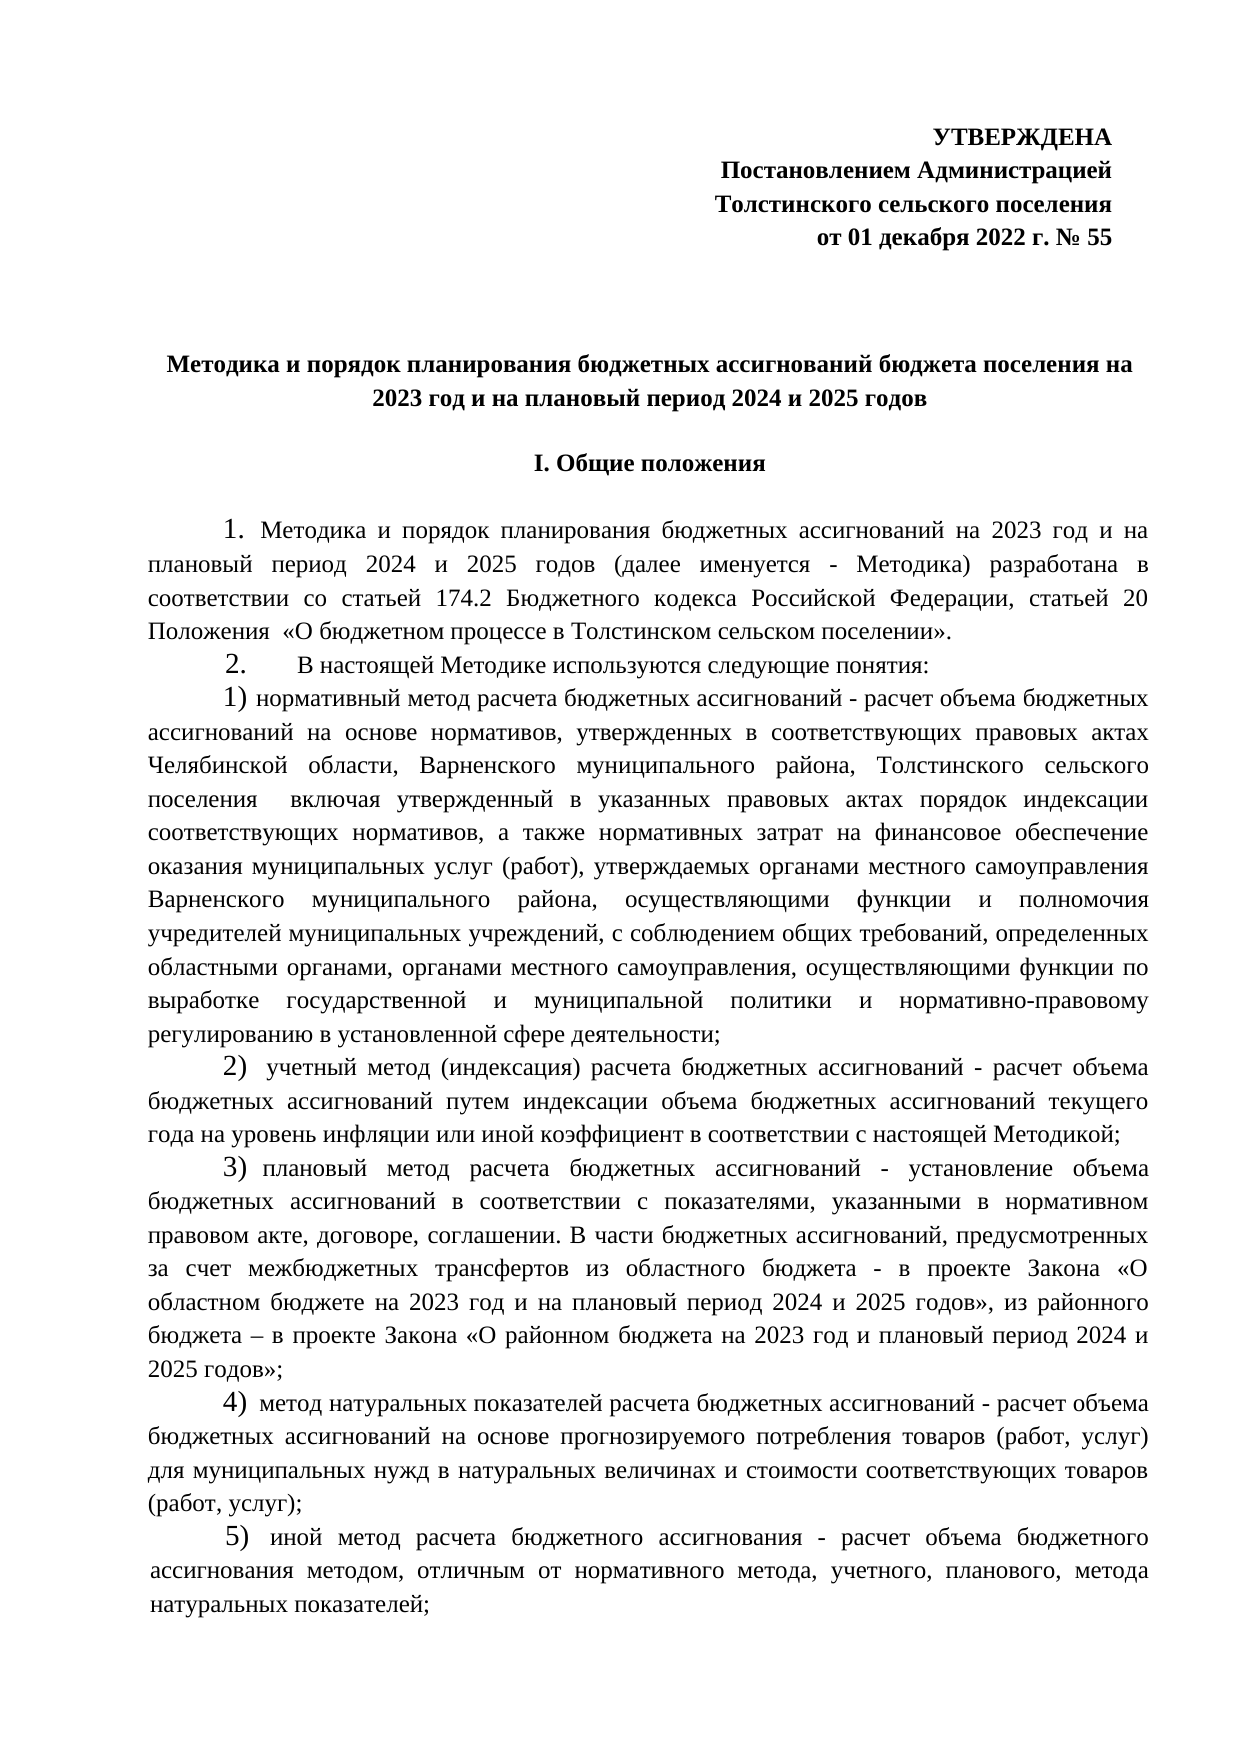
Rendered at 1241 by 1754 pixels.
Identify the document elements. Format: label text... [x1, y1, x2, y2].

text Постановлением Администрацией [148, 152, 1112, 185]
list учетный метод (индексация) расчета бюджетных ассигнований - расчет объема бюджетных ассигнований путем индексации объема бюджетных ассигнований текущего года на уровень инфляции или иной коэффициент в соответствии с настоящей Методикой; [148, 1049, 1149, 1149]
list нормативный метод расчета бюджетных ассигнований - расчет объема бюджетных ассигнований на основе нормативов, утвержденных в соответствующих правовых актах Челябинской области, Варненского муниципального района, Толстинского сельского поселения включая утвержденный в указанных правовых актах порядок индексации соответствующих нормативов, а также нормативных затрат на финансовое обеспечение оказания муниципальных услуг (работ), утверждаемых органами местного самоуправления Варненского муниципального района, осуществляющими функции и полномочия учредителей муниципальных учреждений, с соблюдением общих требований, определенных областными органами, органами местного самоуправления, осуществляющими функции по выработке государственной и муниципальной политики и нормативно-правовому регулированию в установленной сфере деятельности; [148, 680, 1149, 1049]
text УТВЕРЖДЕНА [148, 118, 1112, 152]
list метод натуральных показателей расчета бюджетных ассигнований - расчет объема бюджетных ассигнований на основе прогнозируемого потребления товаров (работ, услуг) для муниципальных нужд в натуральных величинах и стоимости соответствующих товаров (работ, услуг); [148, 1384, 1149, 1518]
text I. Общие положения [148, 448, 1152, 477]
list плановый метод расчета бюджетных ассигнований - установление объема бюджетных ассигнований в соответствии с показателями, указанными в нормативном правовом акте, договоре, соглашении. В части бюджетных ассигнований, предусмотренных за счет межбюджетных трансфертов из областного бюджета - в проекте Закона «О областном бюджете на 2023 год и на плановый период 2024 и 2025 годов», из районного бюджета – в проекте Закона «О районном бюджета на 2023 год и плановый период 2024 и 2025 годов»; [148, 1149, 1149, 1384]
list иной метод расчета бюджетного ассигнования - расчет объема бюджетного ассигнования методом, отличным от нормативного метода, учетного, планового, метода натуральных показателей; [150, 1518, 1149, 1619]
text Толстинского сельского поселения [148, 185, 1112, 219]
text Методика и порядок планирования бюджетных ассигнований бюджета поселения на 2023 год и на плановый период 2024 и 2025 годов [148, 346, 1152, 413]
list В настоящей Методике используются следующие понятия: [225, 646, 1152, 680]
list Методика и порядок планирования бюджетных ассигнований на 2023 год и на плановый период 2024 и 2025 годов (далее именуется - Методика) разработана в соответствии со статьей 174.2 Бюджетного кодекса Российской Федерации, статьей 20 Положения «О бюджетном процессе в Толстинском сельском поселении». [148, 512, 1149, 646]
text от 01 декабря 2022 г. № 55 [148, 219, 1112, 252]
